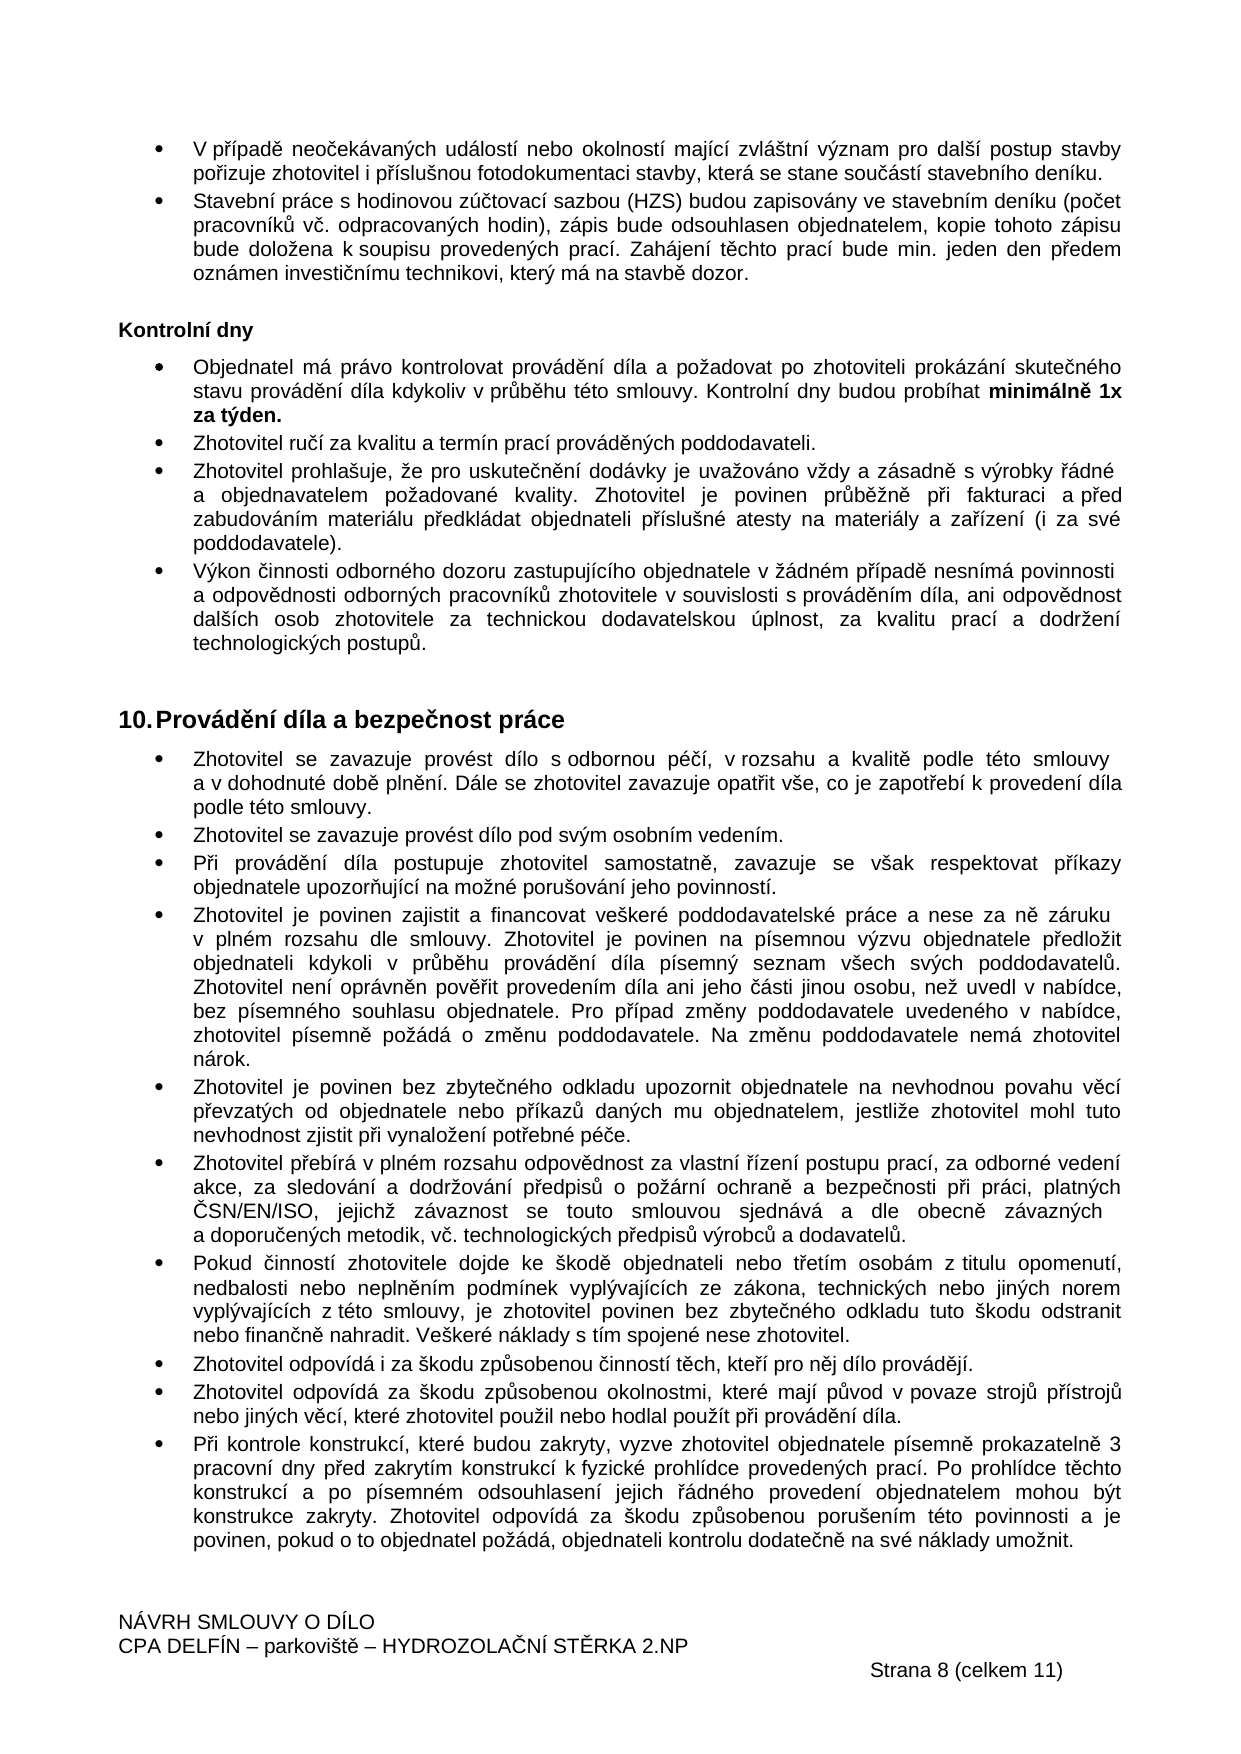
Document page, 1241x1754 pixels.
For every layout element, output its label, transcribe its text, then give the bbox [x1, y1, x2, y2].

text Zhotovitel přebírá v plném rozsahu odpovědnost za vlastní řízení postupu prací, za odborné vedení akce, za sledování a dodržování předpisů o požární ochraně a bezpečnosti při práci, platných ČSN/EN/ISO, jejichž závaznost se touto smlouvou sjednává a dle obecně závazných a doporučených metodik, vč. technologických předpisů výrobců a dodavatelů. [155, 1151, 1122, 1247]
text Výkon činnosti odborného dozoru zastupujícího objednatele v žádném případě nesnímá povinnosti a odpovědnosti odborných pracovníků zhotovitele v souvislosti s prováděním díla, ani odpovědnost dalších osob zhotovitele za technickou dodavatelskou úplnost, za kvalitu prací a dodržení technologických postupů. [155, 559, 1122, 655]
text Zhotovitel ručí za kvalitu a termín prací prováděných poddodavateli. [155, 431, 1122, 455]
text Zhotovitel se zavazuje provést dílo pod svým osobním vedením. [155, 823, 1122, 847]
text Zhotovitel prohlašuje, že pro uskutečnění dodávky je uvažováno vždy a zásadně s výrobky řádné a objednavatelem požadované kvality. Zhotovitel je povinen průběžně při fakturaci a před zabudováním materiálu předkládat objednateli příslušné atesty na materiály a zařízení (i za své poddodavatele). [155, 459, 1122, 555]
text Stavební práce s hodinovou zúčtovací sazbou (HZS) budou zapisovány ve stavebním deníku (počet pracovníků vč. odpracovaných hodin), zápis bude odsouhlasen objednatelem, kopie tohoto zápisu bude doložena k soupisu provedených prací. Zahájení těchto prací bude min. jeden den předem oznámen investičnímu technikovi, který má na stavbě dozor. [155, 189, 1122, 285]
text Objednatel má právo kontrolovat provádění díla a požadovat po zhotoviteli prokázání skutečného stavu provádění díla kdykoliv v průběhu této smlouvy. Kontrolní dny budou probíhat minimálně 1x za týden. [155, 355, 1122, 427]
text Při provádění díla postupuje zhotovitel samostatně, zavazuje se však respektovat příkazy objednatele upozorňující na možné porušování jeho povinností. [155, 851, 1122, 899]
text Zhotovitel se zavazuje provést dílo s odbornou péčí, v rozsahu a kvalitě podle této smlouvy a v dohodnuté době plnění. Dále se zhotovitel zavazuje opatřit vše, co je zapotřebí k provedení díla podle této smlouvy. [155, 746, 1122, 818]
text V případě neočekávaných událostí nebo okolností mající zvláštní význam pro další postup stavby pořizuje zhotovitel i příslušnou fotodokumentaci stavby, která se stane součástí stavebního deníku. [155, 137, 1122, 185]
text Zhotovitel je povinen bez zbytečného odkladu upozornit objednatele na nevhodnou povahu věcí převzatých od objednatele nebo příkazů daných mu objednatelem, jestliže zhotovitel mohl tuto nevhodnost zjistit při vynaložení potřebné péče. [155, 1075, 1122, 1147]
text Zhotovitel odpovídá i za škodu způsobenou činností těch, kteří pro něj dílo provádějí. [155, 1351, 1122, 1375]
text Zhotovitel je povinen zajistit a financovat veškeré poddodavatelské práce a nese za ně záruku v plném rozsahu dle smlouvy. Zhotovitel je povinen na písemnou výzvu objednatele předložit objednateli kdykoli v průběhu provádění díla písemný seznam všech svých poddodavatelů. Zhotovitel není oprávněn pověřit provedením díla ani jeho části jinou osobu, než uvedl v nabídce, bez písemného souhlasu objednatele. Pro případ změny poddodavatele uvedeného v nabídce, zhotovitel písemně požádá o změnu poddodavatele. Na změnu poddodavatele nemá zhotovitel nárok. [155, 903, 1122, 1071]
subtitle Kontrolní dny [118, 318, 1122, 342]
text Pokud činností zhotovitele dojde ke škodě objednateli nebo třetím osobám z titulu opomenutí, nedbalosti nebo neplněním podmínek vyplývajících ze zákona, technických nebo jiných norem vyplývajících z této smlouvy, je zhotovitel povinen bez zbytečného odkladu tuto škodu odstranit nebo finančně nahradit. Veškeré náklady s tím spojené nese zhotovitel. [155, 1251, 1122, 1347]
text Zhotovitel odpovídá za škodu způsobenou okolnostmi, které mají původ v povaze strojů přístrojů nebo jiných věcí, které zhotovitel použil nebo hodlal použít při provádění díla. [155, 1379, 1122, 1428]
text Při kontrole konstrukcí, které budou zakryty, vyzve zhotovitel objednatele písemně prokazatelně 3 pracovní dny před zakrytím konstrukcí k fyzické prohlídce provedených prací. Po prohlídce těchto konstrukcí a po písemném odsouhlasení jejich řádného provedení objednatelem mohou být konstrukce zakryty. Zhotovitel odpovídá za škodu způsobenou porušením této povinnosti a je povinen, pokud o to objednatel požádá, objednateli kontrolu dodatečně na své náklady umožnit. [155, 1432, 1122, 1552]
subtitle Provádění díla a bezpečnost práce [118, 705, 1122, 734]
